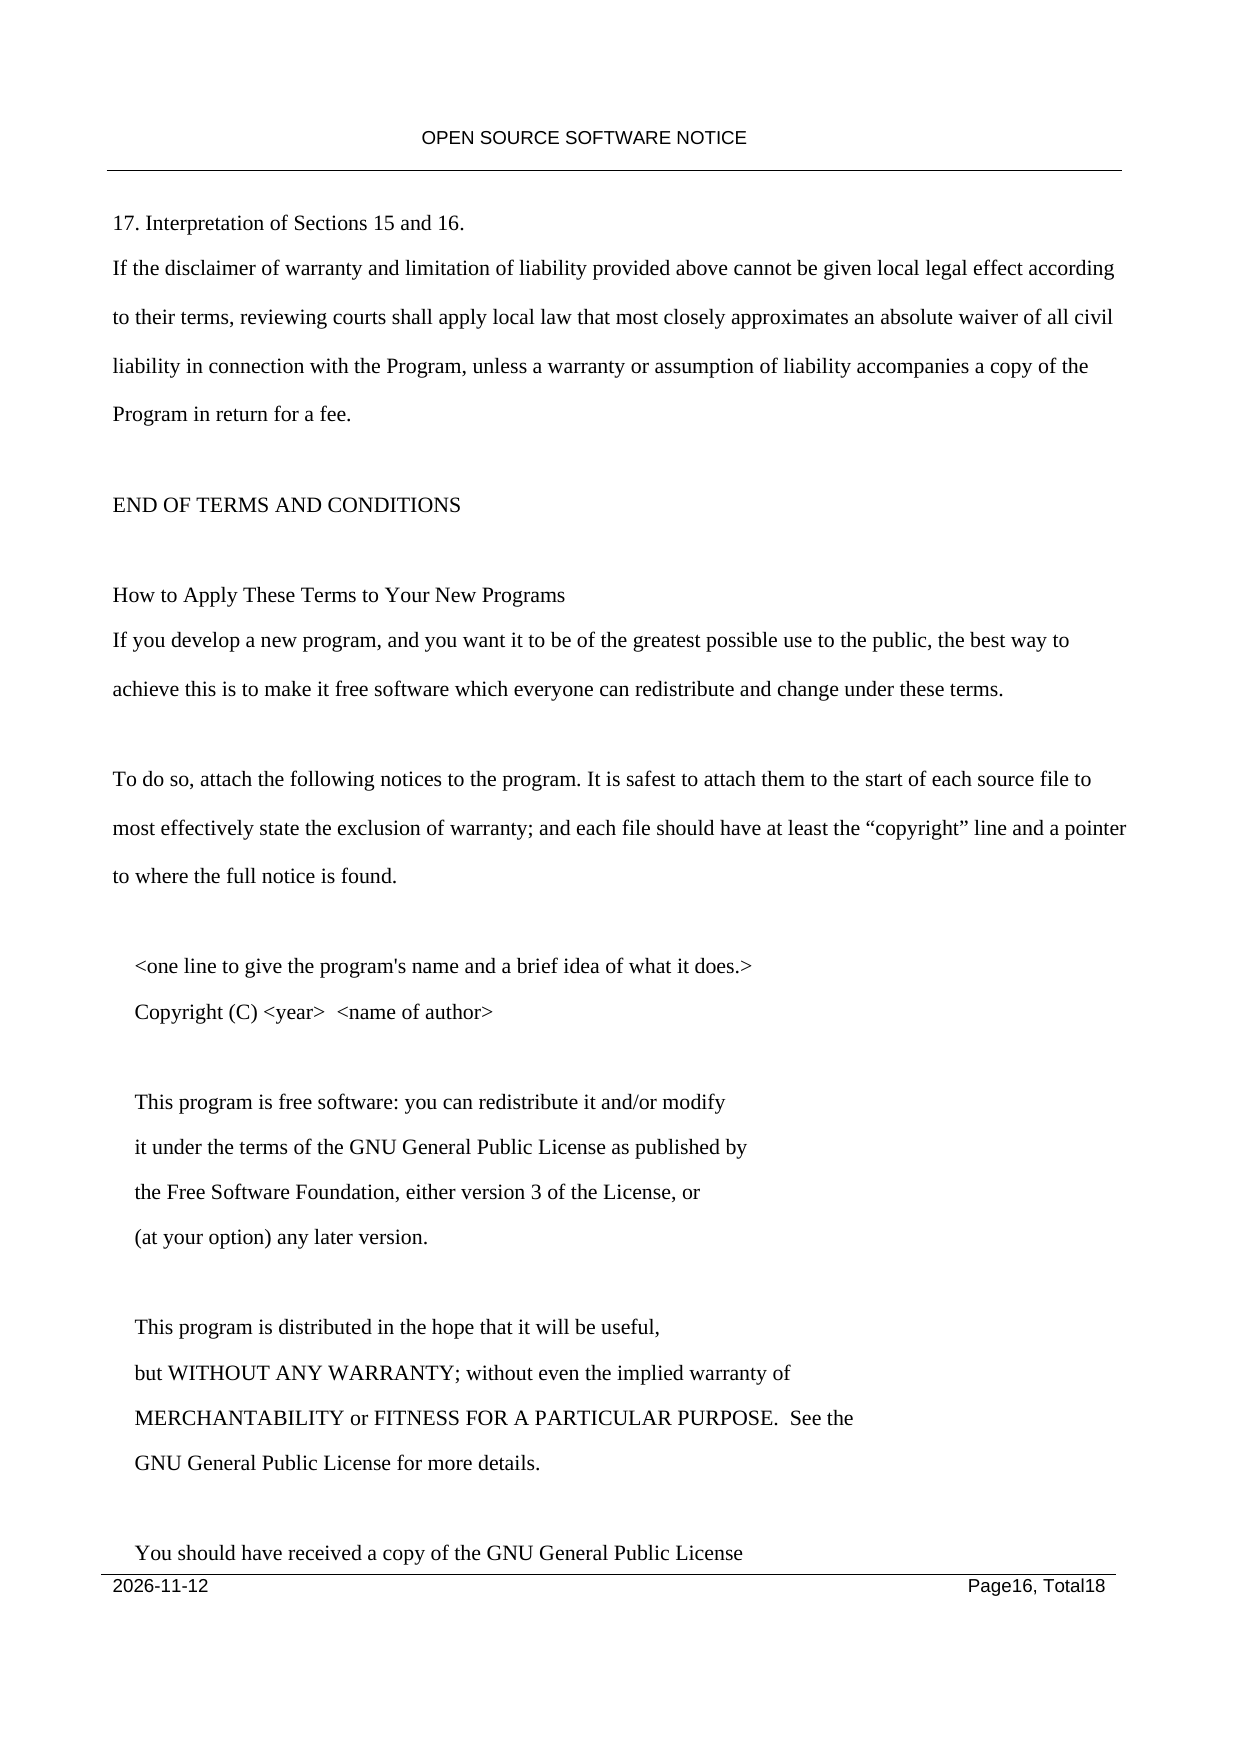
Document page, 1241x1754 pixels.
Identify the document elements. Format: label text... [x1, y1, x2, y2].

text This program is free software: you can redistribute it and/or modify [112, 1085, 1128, 1118]
text the Free Software Foundation, either version 3 of the License, or [112, 1175, 1128, 1208]
text 17. Interpretation of Sections 15 and 16. [112, 206, 1128, 239]
text but WITHOUT ANY WARRANTY; without even the implied warranty of [112, 1356, 1128, 1388]
text To do so, attach the following notices to the program. It is safest to attach them to the start of each source file to most effectively state the exclusion of warranty; and each file should have at least the “copyright” line and a pointer to where the full notice is found. [112, 762, 1128, 892]
text You should have received a copy of the GNU General Public License [112, 1536, 1128, 1569]
text (at your option) any later version. [112, 1221, 1128, 1253]
text Copyright (C) <year> <name of author> [112, 995, 1128, 1027]
text How to Apply These Terms to Your New Programs [112, 578, 1128, 611]
text END OF TERMS AND CONDITIONS [112, 488, 1128, 520]
text If the disclaimer of warranty and limitation of liability provided above cannot be given local legal effect according to their terms, reviewing courts shall apply local law that most closely approximates an absolute waiver of all civil liability in connection with the Program, unless a warranty or assumption of liability accompanies a copy of the Program in return for a fee. [112, 251, 1128, 430]
text it under the terms of the GNU General Public License as published by [112, 1130, 1128, 1163]
text GNU General Public License for more details. [112, 1446, 1128, 1478]
text MERCHANTABILITY or FITNESS FOR A PARTICULAR PURPOSE. See the [112, 1401, 1128, 1433]
text If you develop a new program, and you want it to be of the greatest possible use to the public, the best way to achieve this is to make it free software which everyone can redistribute and change under these terms. [112, 623, 1128, 704]
text This program is distributed in the hope that it will be useful, [112, 1311, 1128, 1343]
text <one line to give the program's name and a brief idea of what it does.> [112, 950, 1128, 982]
